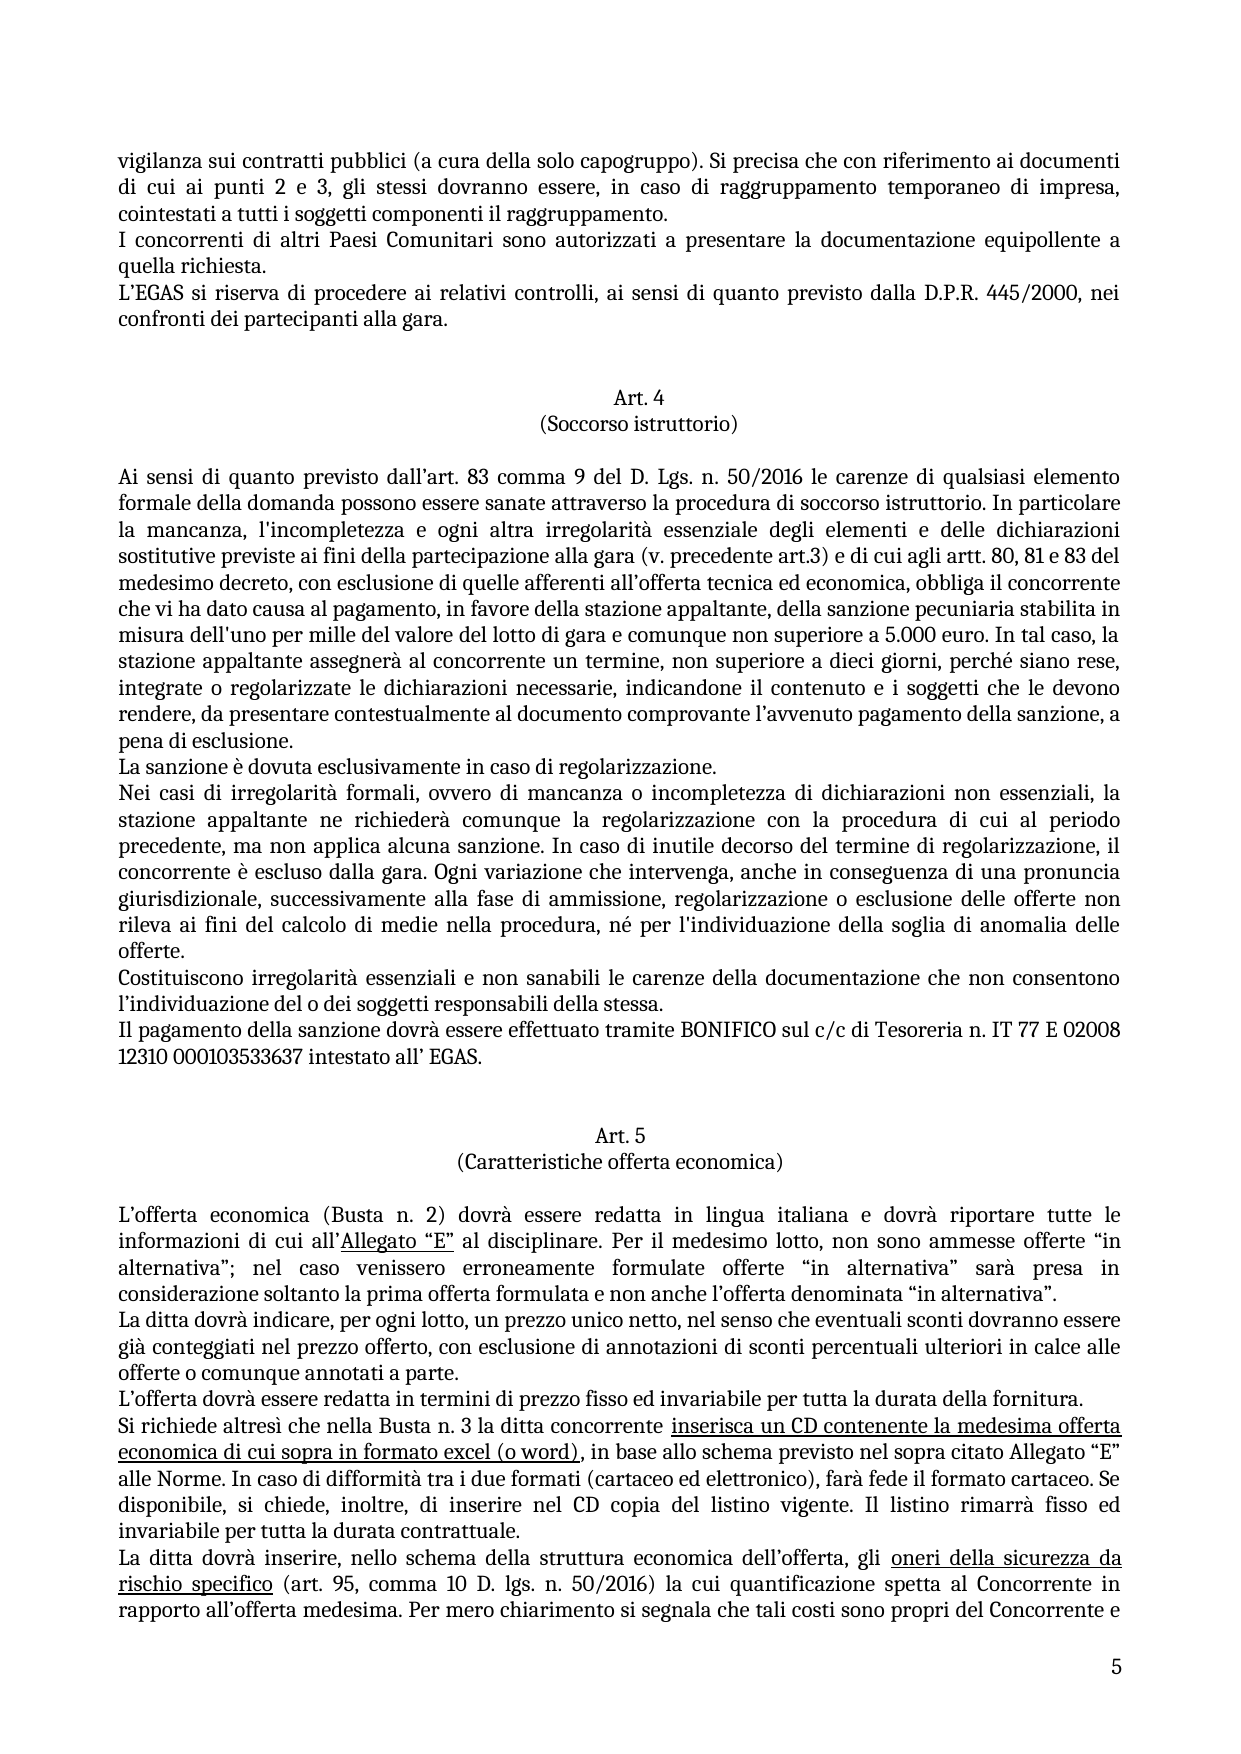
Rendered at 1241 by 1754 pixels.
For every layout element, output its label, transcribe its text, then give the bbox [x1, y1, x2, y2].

text Art. 4 [156, 385, 1122, 411]
text Costituiscono irregolarità essenziali e non sanabili le carenze della documentazione che non consentono l’individuazione del o dei soggetti responsabili della stessa. [118, 964, 1122, 1017]
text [118, 1544, 1122, 1623]
text La ditta dovrà indicare, per ogni lotto, un prezzo unico netto, nel senso che eventuali sconti dovranno essere già conteggiati nel prezzo offerto, con esclusione di annotazioni di sconti percentuali ulteriori in calce alle offerte o comunque annotati a parte. [118, 1307, 1122, 1386]
text Nei casi di irregolarità formali, ovvero di mancanza o incompletezza di dichiarazioni non essenziali, la stazione appaltante ne richiederà comunque la regolarizzazione con la procedura di cui al periodo precedente, ma non applica alcuna sanzione. In caso di inutile decorso del termine di regolarizzazione, il concorrente è escluso dalla gara. Ogni variazione che intervenga, anche in conseguenza di una pronuncia giurisdizionale, successivamente alla fase di ammissione, regolarizzazione o esclusione delle offerte non rileva ai fini del calcolo di medie nella procedura, né per l'individuazione della soglia di anomalia delle offerte. [118, 780, 1122, 964]
text La sanzione è dovuta esclusivamente in caso di regolarizzazione. [118, 754, 1122, 780]
text L’offerta dovrà essere redatta in termini di prezzo fisso ed invariabile per tutta la durata della fornitura. [118, 1386, 1122, 1413]
text Si richiede altresì che nella Busta n. 3 la ditta concorrente inserisca un CD contenente la medesima offerta economica di cui sopra in formato excel (o word), in base allo schema previsto nel sopra citato Allegato “E” alle Norme. In caso di difformità tra i due formati (cartaceo ed elettronico), farà fede il formato cartaceo. Se disponibile, si chiede, inoltre, di inserire nel CD copia del listino vigente. Il listino rimarrà fisso ed invariabile per tutta la durata contrattuale. [118, 1413, 1122, 1544]
text (Caratteristiche offerta economica) [118, 1149, 1122, 1175]
text (Soccorso istruttorio) [156, 411, 1122, 437]
text I concorrenti di altri Paesi Comunitari sono autorizzati a presentare la documentazione equipollente a quella richiesta. [118, 227, 1122, 279]
text Il pagamento della sanzione dovrà essere effettuato tramite BONIFICO sul c/c di Tesoreria n. IT 77 E 02008 12310 000103533637 intestato all’ EGAS. [118, 1017, 1122, 1070]
text L’offerta economica (Busta n. 2) dovrà essere redatta in lingua italiana e dovrà riportare tutte le informazioni di cui all’Allegato “E” al disciplinare. Per il medesimo lotto, non sono ammesse offerte “in alternativa”; nel caso venissero erroneamente formulate offerte “in alternativa” sarà presa in considerazione soltanto la prima offerta formulata e non anche l’offerta denominata “in alternativa”. [118, 1202, 1122, 1307]
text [118, 148, 1122, 227]
text Ai sensi di quanto previsto dall’art. 83 comma 9 del D. Lgs. n. 50/2016 le carenze di qualsiasi elemento formale della domanda possono essere sanate attraverso la procedura di soccorso istruttorio. In particolare la mancanza, l'incompletezza e ogni altra irregolarità essenziale degli elementi e delle dichiarazioni sostitutive previste ai fini della partecipazione alla gara (v. precedente art.3) e di cui agli artt. 80, 81 e 83 del medesimo decreto, con esclusione di quelle afferenti all’offerta tecnica ed economica, obbliga il concorrente che vi ha dato causa al pagamento, in favore della stazione appaltante, della sanzione pecuniaria stabilita in misura dell'uno per mille del valore del lotto di gara e comunque non superiore a 5.000 euro. In tal caso, la stazione appaltante assegnerà al concorrente un termine, non superiore a dieci giorni, perché siano rese, integrate o regolarizzate le dichiarazioni necessarie, indicandone il contenuto e i soggetti che le devono rendere, da presentare contestualmente al documento comprovante l’avvenuto pagamento della sanzione, a pena di esclusione. [118, 464, 1122, 754]
text L’EGAS si riserva di procedere ai relativi controlli, ai sensi di quanto previsto dalla D.P.R. 445/2000, nei confronti dei partecipanti alla gara. [118, 279, 1122, 332]
text Art. 5 [118, 1123, 1122, 1149]
